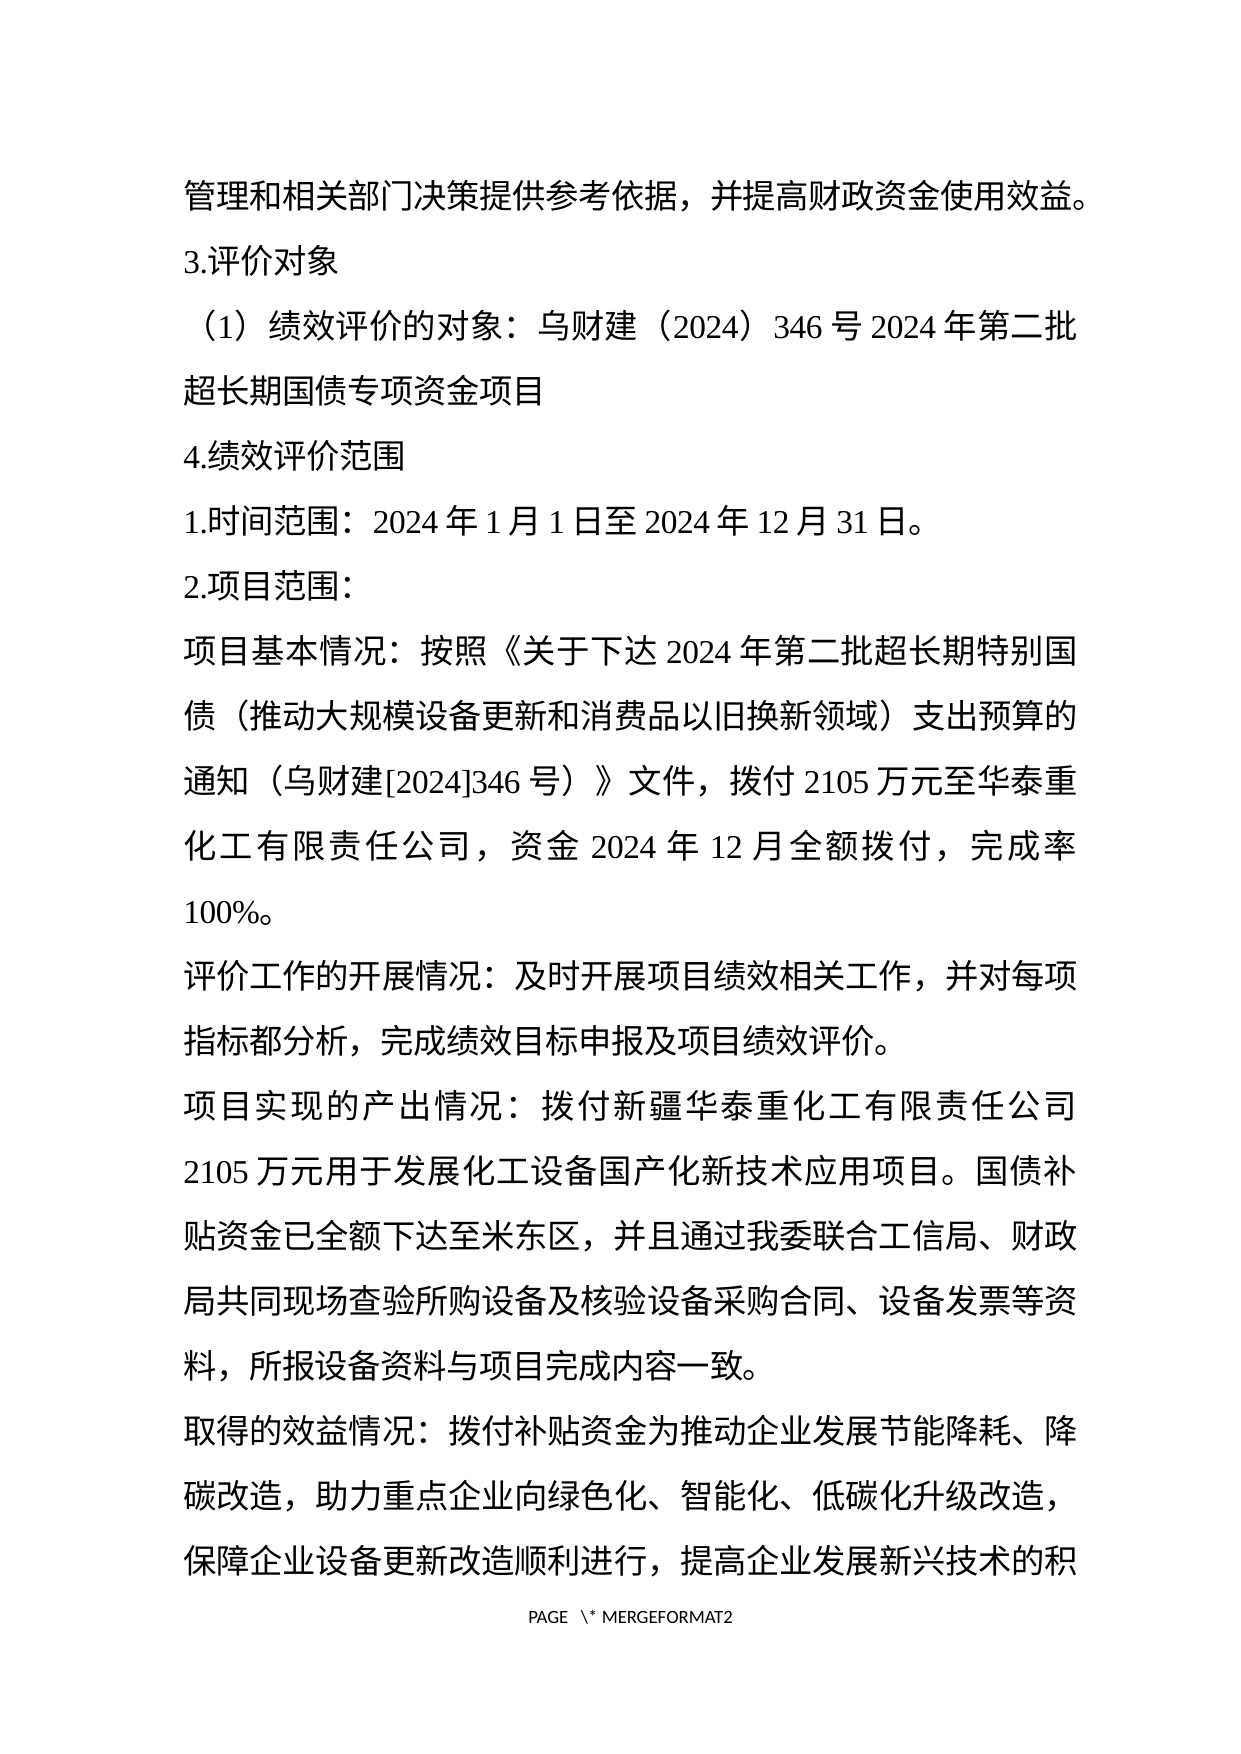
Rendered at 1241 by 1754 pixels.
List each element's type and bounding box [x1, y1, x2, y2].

text [183, 162, 1078, 1592]
